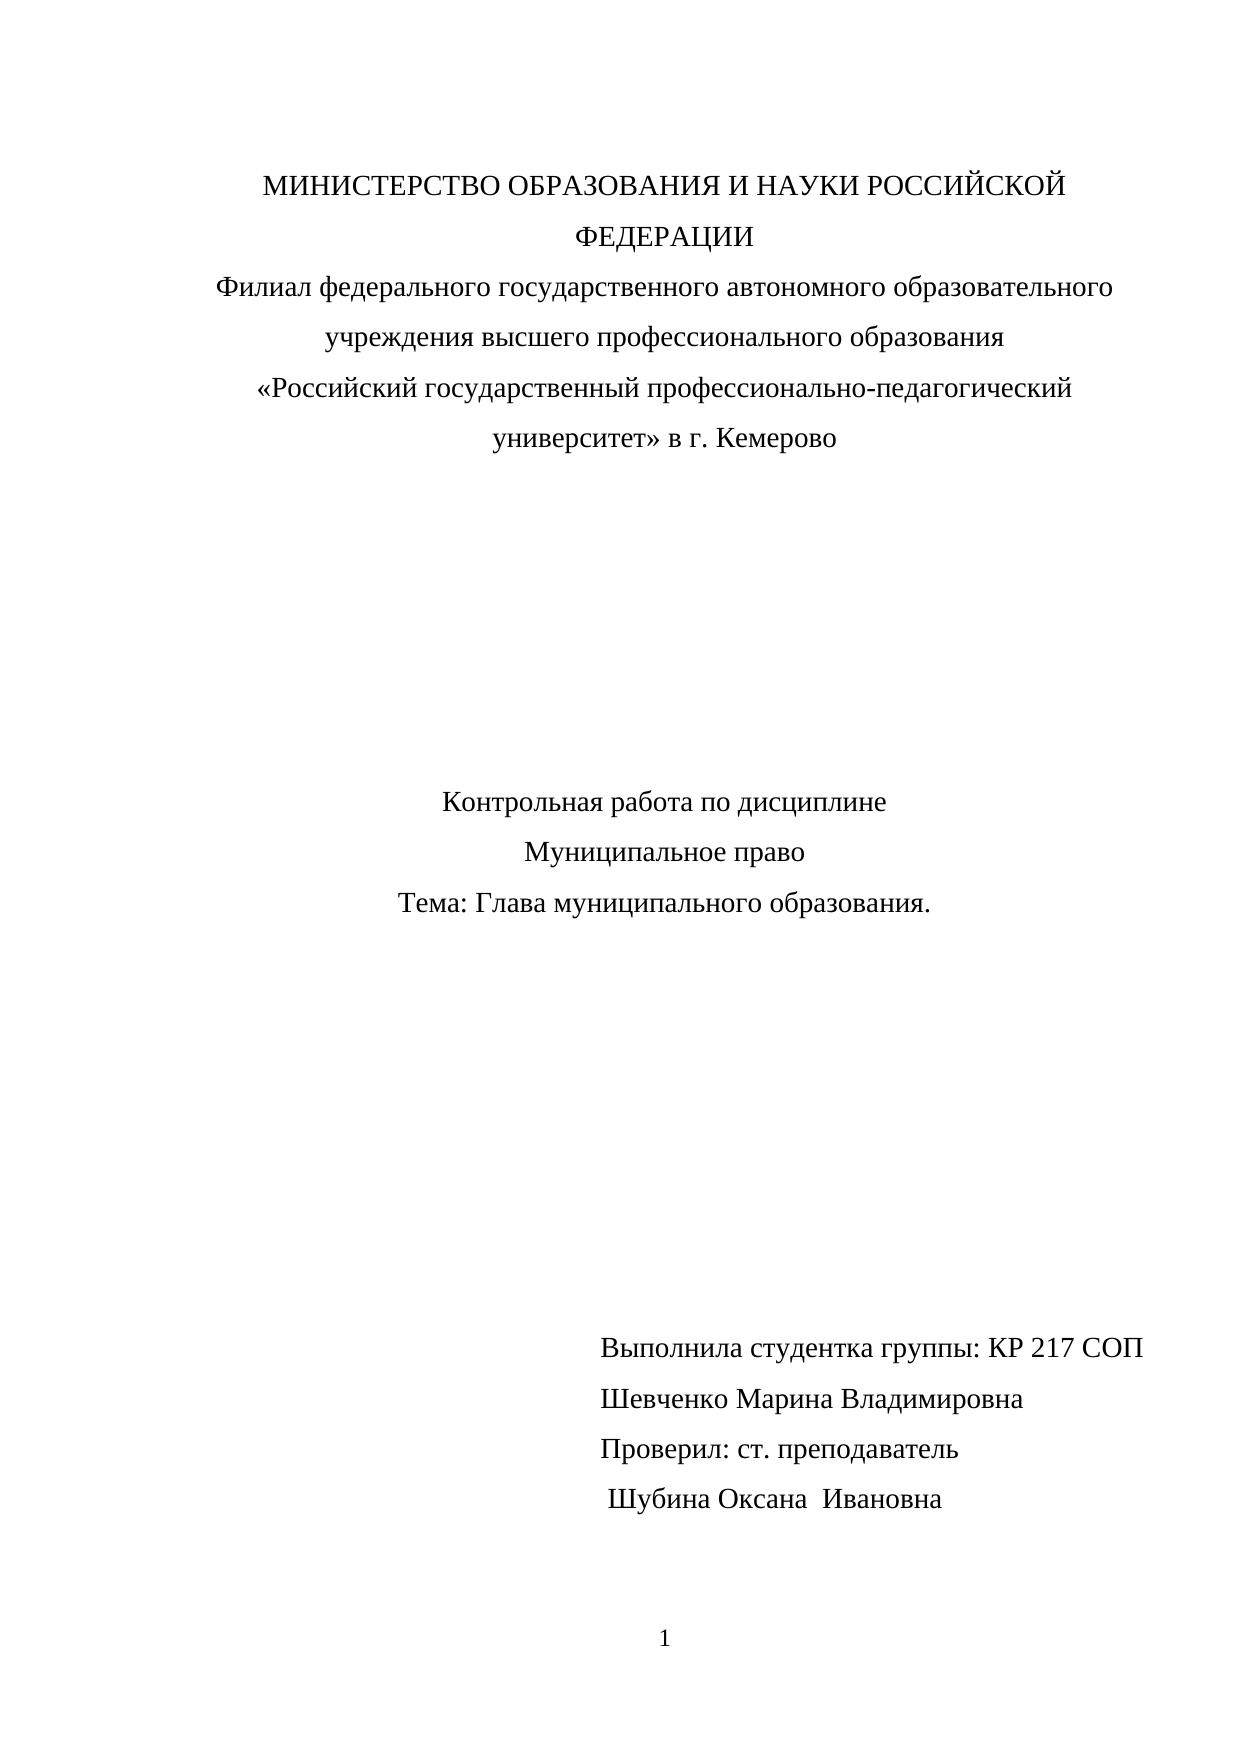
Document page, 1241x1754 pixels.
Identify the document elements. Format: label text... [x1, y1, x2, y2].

text Шубина Оксана Ивановна [177, 1481, 1152, 1515]
text Филиал федерального государственного автономного образовательного учреждения высшего профессионального образования [177, 269, 1152, 353]
text Шевченко Марина Владимировна [177, 1381, 1152, 1414]
text Выполнила студентка группы: КР 217 СОП [177, 1330, 1152, 1364]
text Проверил: ст. преподаватель [177, 1431, 1152, 1464]
text Тема: Глава муниципального образования. [177, 885, 1152, 918]
text «Российский государственный профессионально-педагогический [177, 370, 1152, 403]
text Контрольная работа по дисциплине [177, 784, 1152, 818]
text университет» в г. Кемерово [177, 420, 1152, 453]
text Муниципальное право [177, 834, 1152, 868]
text ФЕДЕРАЦИИ [177, 219, 1152, 252]
text МИНИСТЕРСТВО ОБРАЗОВАНИЯ И НАУКИ РОССИЙСКОЙ [177, 168, 1152, 202]
